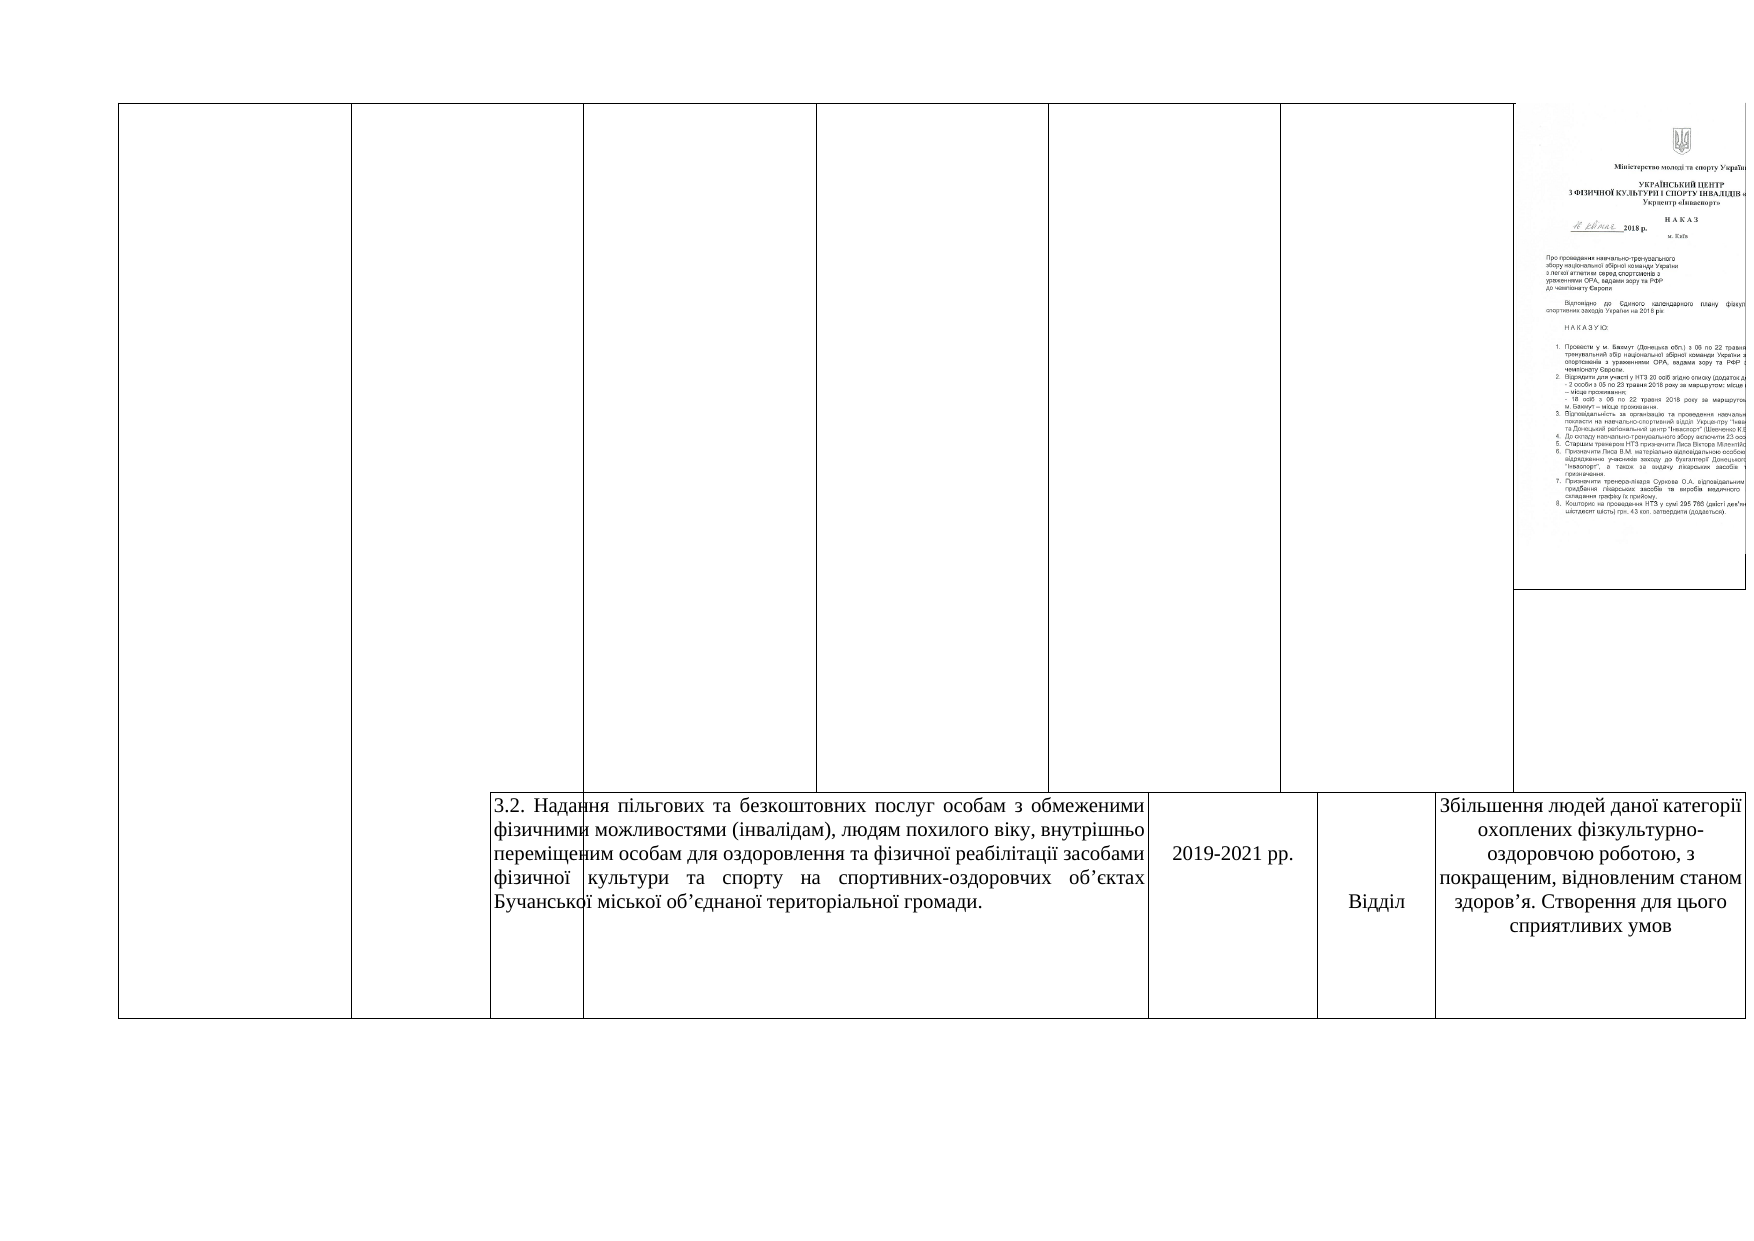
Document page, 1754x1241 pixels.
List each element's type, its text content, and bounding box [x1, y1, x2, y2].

picture [1516, 103, 1746, 554]
table_cell 2019-2021 рр. [1149, 793, 1317, 1018]
table_cell Збільшення людей даної категорії охоплених фізкультурно-оздоровчою роботою, з покращеним, відновленим станом здоров’я. Створення для цього сприятливих умов [1436, 793, 1745, 1018]
table_cell Відділ [1318, 793, 1435, 1018]
table_cell 3.2. Надання пільгових та безкоштовних послуг особам з обмеженими фізичними можливостями (інвалідам), людям похилого віку, внутрішньо переміщеним особам для оздоровлення та фізичної реабілітації засобами фізичної культури та спорту на спортивних-оздоровчих об’єктах Бучанської міської об’єднаної територіальної громади. [584, 793, 1148, 1018]
table_cell 3.2. Надання пільгових та безкоштовних послуг особам з обмеженими фізичними можливостями (інвалідам), людям похилого віку, внутрішньо переміщеним особам для оздоровлення та фізичної реабілітації засобами фізичної культури та спорту на спортивних-оздоровчих об’єктах Бучанської міської об’єднаної територіальної громади. [491, 793, 583, 1018]
